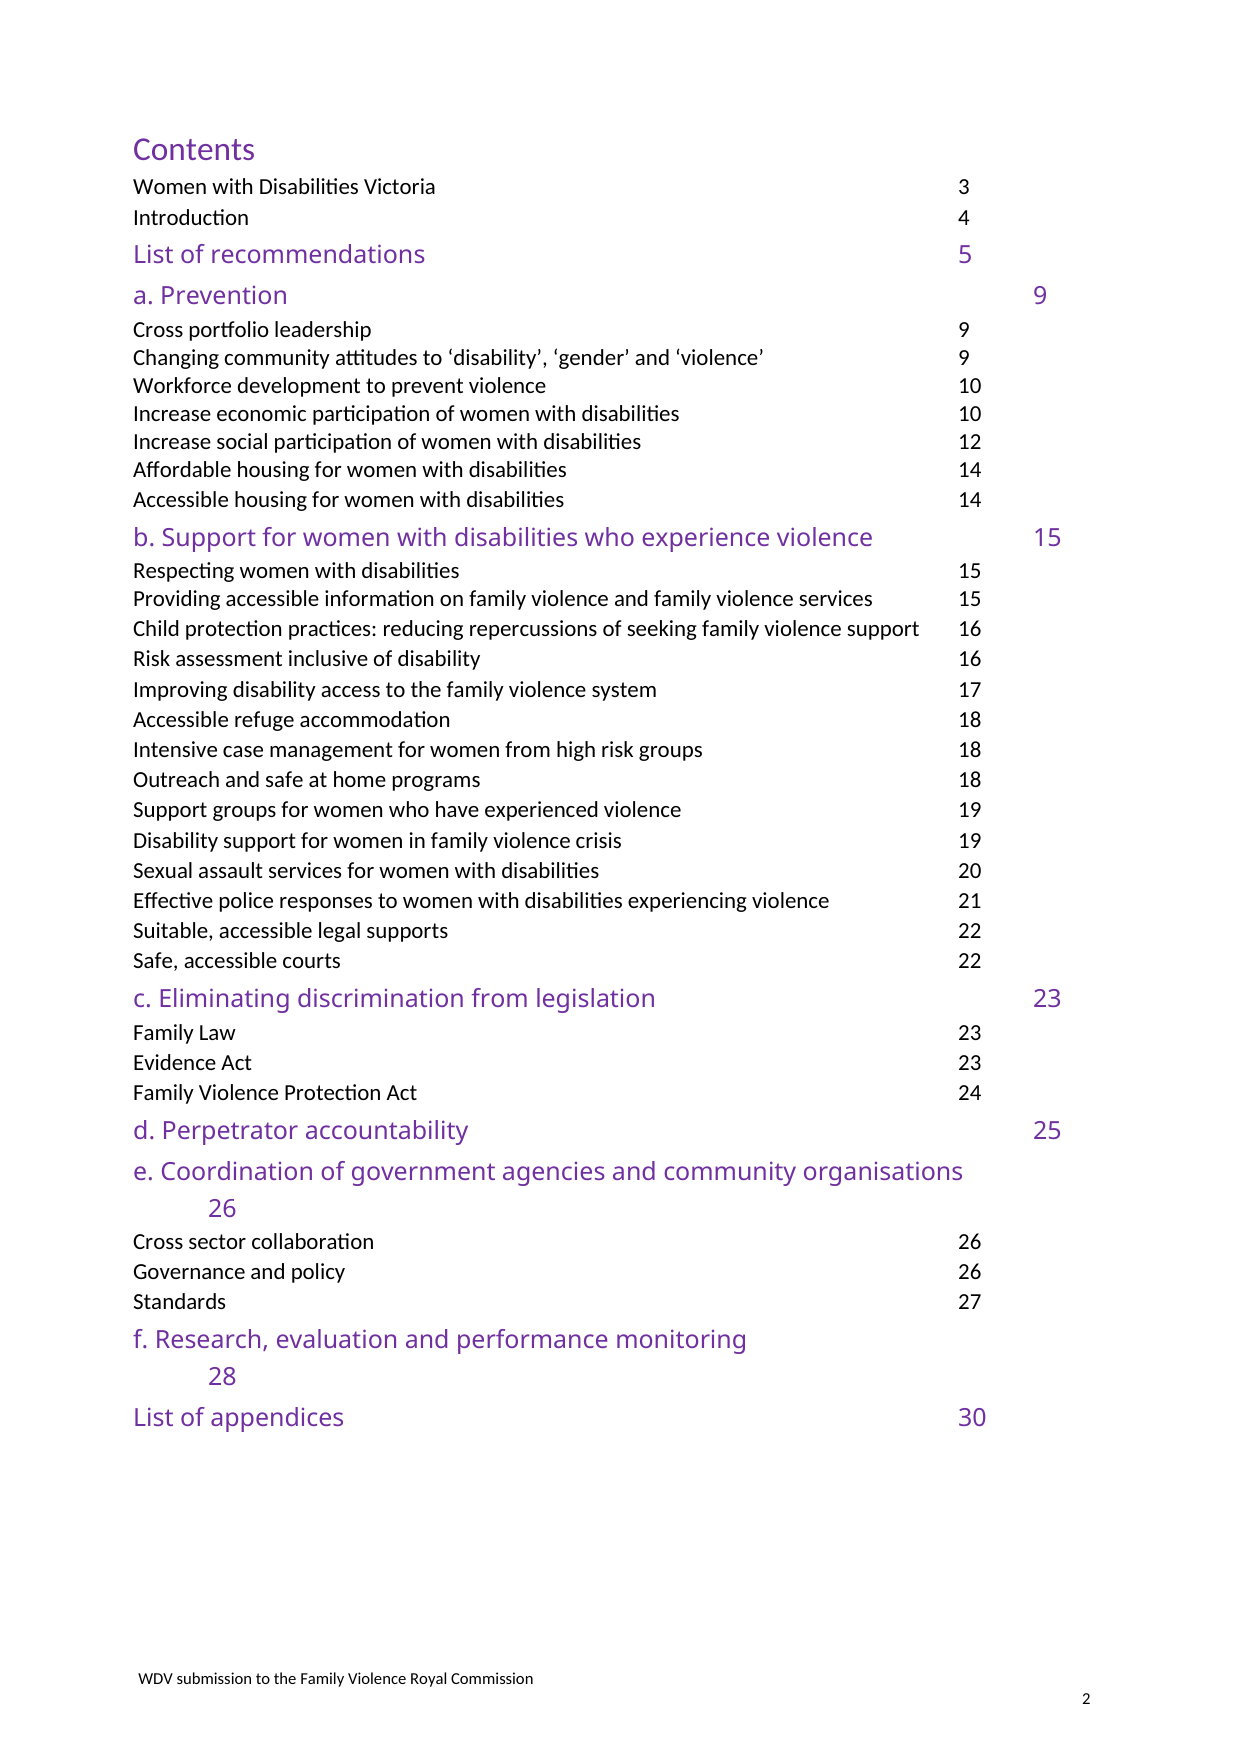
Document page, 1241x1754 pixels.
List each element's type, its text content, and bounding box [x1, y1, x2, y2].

text Outreach and safe at home programs 18 [133, 765, 1090, 793]
subtitle Changing community attitudes to ‘disability’, ‘gender’ and ‘violence’ 9 [133, 343, 1090, 371]
text Increase economic participation of women with disabilities 10 [133, 399, 1090, 427]
subtitle List of recommendations 5 [133, 237, 1090, 271]
text Introduction 4 [133, 203, 1090, 231]
text Safe, accessible courts 22 [133, 947, 1090, 975]
text Accessible refuge accommodation 18 [133, 705, 1090, 733]
text Suitable, accessible legal supports 22 [133, 916, 1090, 944]
text Standards 27 [133, 1287, 1090, 1316]
text Effective police responses to women with disabilities experiencing violence 21 [133, 886, 1090, 914]
subtitle c. Eliminating discrimination from legislation 23 [133, 981, 1090, 1015]
text Sexual assault services for women with disabilities 20 [133, 856, 1090, 884]
text Improving disability access to the family violence system 17 [133, 675, 1090, 703]
text Respecting women with disabilities 15 [133, 556, 1090, 584]
subtitle List of appendices 30 [133, 1399, 1090, 1434]
text Providing accessible information on family violence and family violence services 15 [133, 584, 1090, 612]
subtitle Contents [133, 128, 1090, 169]
text Evidence Act 23 [133, 1048, 1090, 1076]
text Family Violence Protection Act 24 [133, 1078, 1090, 1106]
text Cross portfolio leadership 9 [133, 315, 1090, 343]
subtitle a. Prevention 9 [133, 278, 1090, 312]
text Accessible housing for women with disabilities 14 [133, 485, 1063, 513]
text Intensive case management for women from high risk groups 18 [133, 735, 1090, 763]
subtitle f. Research, evaluation and performance monitoring 28 [133, 1322, 1090, 1393]
text Support groups for women who have experienced violence 19 [133, 796, 1090, 824]
text Child protection practices: reducing repercussions of seeking family violence support 16 [133, 614, 1090, 642]
subtitle b. Support for women with disabilities who experience violence 15 [133, 519, 1090, 553]
text Cross sector collaboration 26 [133, 1227, 1090, 1255]
subtitle Increase social participation of women with disabilities 12 [133, 427, 1090, 455]
text Risk assessment inclusive of disability 16 [133, 644, 1090, 673]
text Workforce development to prevent violence 10 [133, 371, 1122, 399]
text Affordable housing for women with disabilities 14 [133, 455, 1063, 483]
subtitle e. Coordination of government agencies and community organisations 26 [133, 1153, 1090, 1224]
text Women with Disabilities Victoria 3 [133, 172, 1090, 200]
text Disability support for women in family violence crisis 19 [133, 826, 1090, 854]
text Family Law 23 [133, 1018, 1090, 1046]
text Governance and policy 26 [133, 1257, 1090, 1285]
subtitle d. Perpetrator accountability 25 [133, 1113, 1090, 1147]
